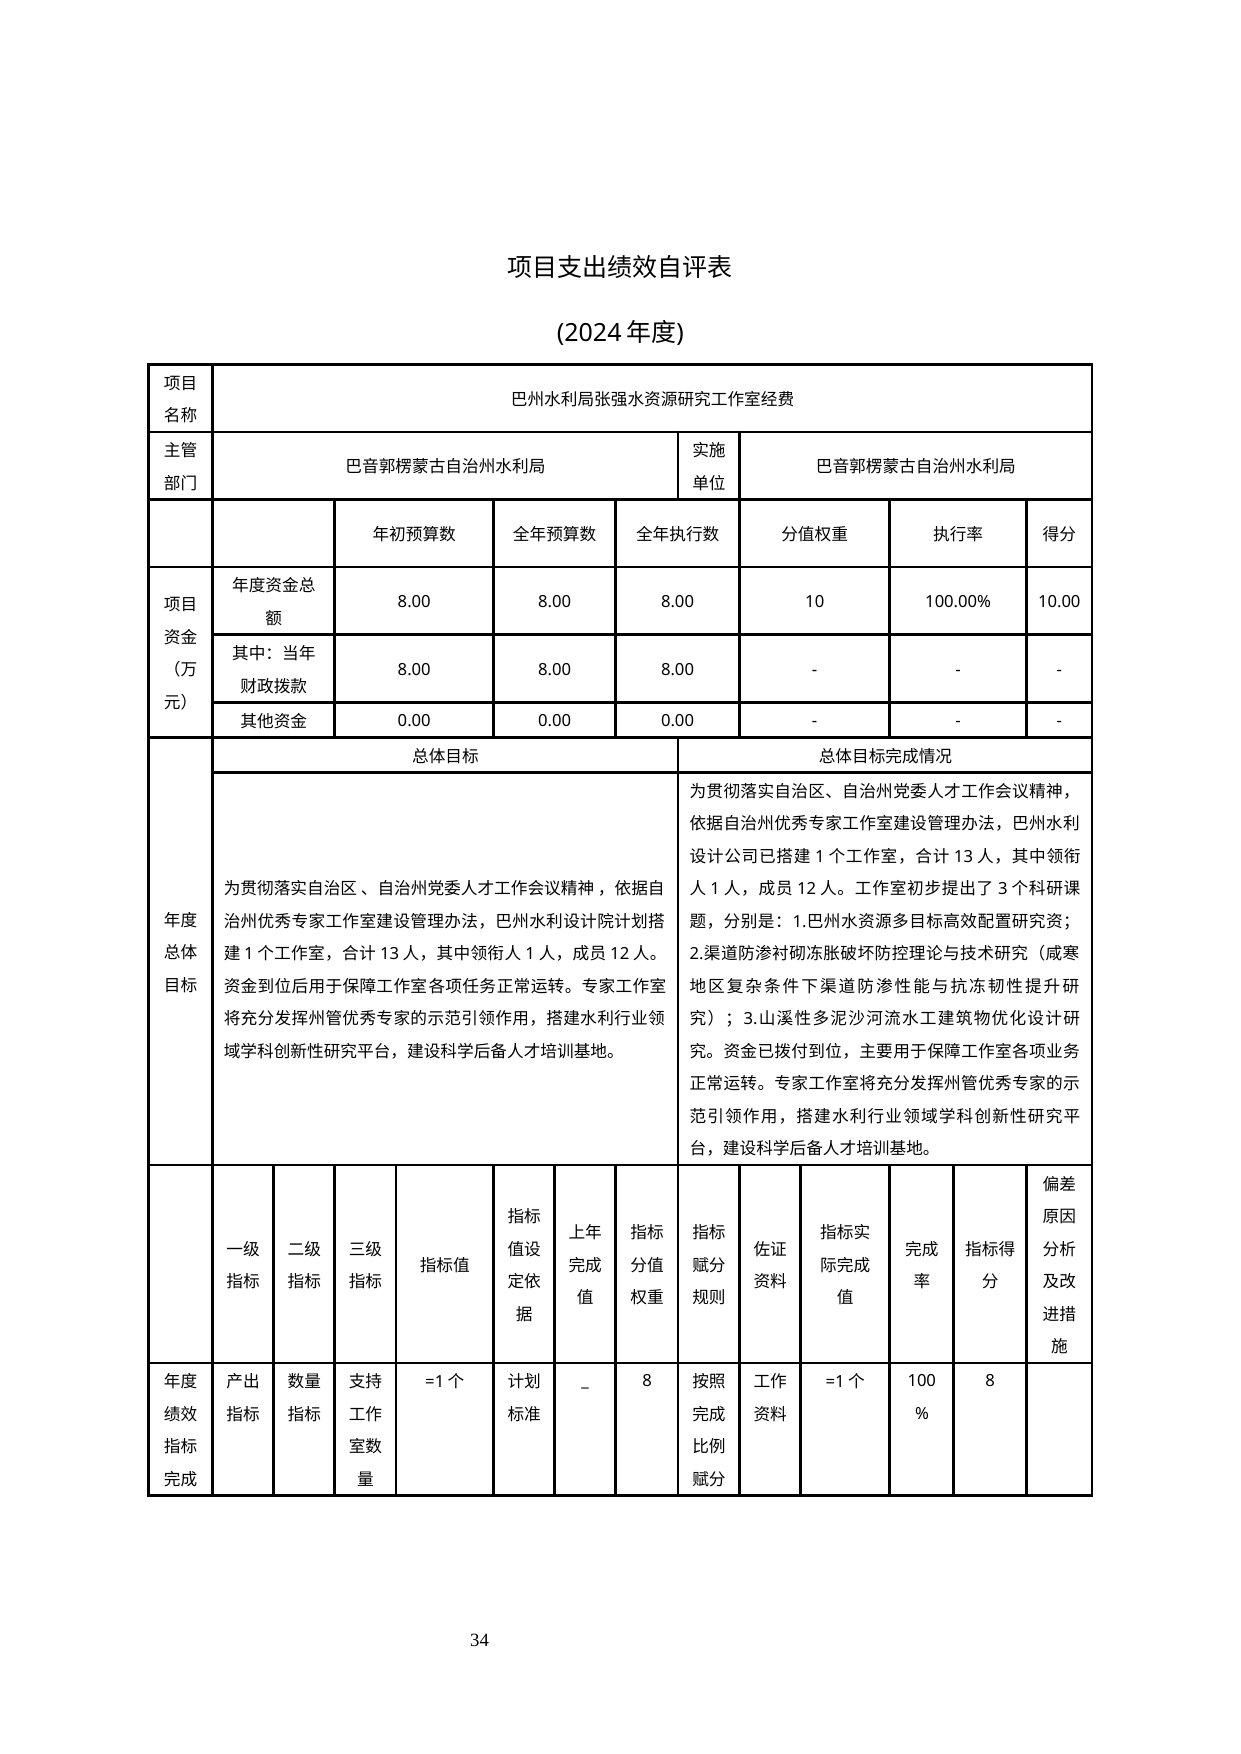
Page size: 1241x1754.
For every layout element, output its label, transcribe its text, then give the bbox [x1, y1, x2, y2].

table_cell 10 [741, 568, 888, 633]
table_cell - [891, 704, 1025, 736]
table_cell 8 [955, 1364, 1025, 1494]
table_cell 全年执行数 [617, 501, 738, 566]
table_cell 巴音郭楞蒙古自治州水利局 [741, 433, 1091, 498]
table_cell 主管部门 [150, 433, 211, 498]
table_cell 一级指标 [214, 1166, 272, 1361]
table_cell 其他资金 [214, 704, 333, 736]
table_header 项目支出绩效自评表 [148, 233, 1092, 298]
table_cell 0.00 [617, 704, 738, 736]
table_cell 巴音郭楞蒙古自治州水利局 [214, 433, 677, 498]
table_cell 全年预算数 [495, 501, 614, 566]
table_cell 指标值设定依据 [495, 1166, 553, 1361]
table_cell [1028, 1364, 1091, 1494]
table_cell =1个 [397, 1364, 492, 1494]
table_cell 分值权重 [741, 501, 888, 566]
table_cell 10.00 [1028, 568, 1091, 633]
table_cell 年度资金总额 [214, 568, 333, 633]
table_cell 年初预算数 [336, 501, 492, 566]
table_cell 8.00 [617, 568, 738, 633]
table_cell 100.00% [891, 568, 1025, 633]
table_cell [150, 501, 211, 566]
table_cell _ [556, 1364, 614, 1494]
table_cell 数量指标 [275, 1364, 333, 1494]
table_cell - [1028, 704, 1091, 736]
table_cell 总体目标完成情况 [679, 739, 1091, 771]
table_cell 项目资金 （万元） [150, 568, 211, 736]
table_cell 执行率 [891, 501, 1025, 566]
table_cell 按照完成比例赋分 [679, 1364, 738, 1494]
table_cell 偏差原因分析及改进措施 [1028, 1166, 1091, 1361]
table_cell 巴州水利局张强水资源研究工作室经费 [214, 366, 1091, 431]
table_cell 为贯彻落实自治区 、自治州党委人才工作会议精神 ，依据自治州优秀专家工作室建设管理办法，巴州水利设计院计划搭建1个工作室，合计13人，其中领衔人1人，成员12人。资金到位后用于保障工作室各项任务正常运转。专家工作室将充分发挥州管优秀专家的示范引领作用，搭建水利行业领域学科创新性研究平台，建设科学后备人才培训基地。 [214, 774, 677, 1164]
table_cell 8.00 [336, 568, 492, 633]
table_cell 8 [617, 1364, 677, 1494]
table_cell 年度总体目标 [150, 739, 211, 1164]
table_cell (2024年度) [148, 298, 1092, 363]
table_cell [150, 1166, 211, 1361]
table_cell 三级指标 [336, 1166, 395, 1361]
table_cell 8.00 [617, 636, 738, 701]
table_cell - [741, 636, 888, 701]
table_cell 指标赋分规则 [679, 1166, 738, 1361]
table_cell 完成率 [891, 1166, 952, 1361]
table_cell 指标值 [397, 1166, 492, 1361]
table_cell 8.00 [495, 636, 614, 701]
table_cell 总体目标 [214, 739, 677, 771]
table_cell 指标得分 [955, 1166, 1025, 1361]
table_cell 项目名称 [150, 366, 211, 431]
table_cell 支持工作室数量 [336, 1364, 395, 1494]
table_cell 工作资料 [741, 1364, 799, 1494]
table_cell - [891, 636, 1025, 701]
table_cell 0.00 [495, 704, 614, 736]
table_cell 计划标准 [495, 1364, 553, 1494]
table_cell 产出指标 [214, 1364, 272, 1494]
table_cell 其中：当年财政拨款 [214, 636, 333, 701]
table_cell 为贯彻落实自治区、自治州党委人才工作会议精神，依据自治州优秀专家工作室建设管理办法，巴州水利设计公司已搭建1个工作室，合计13人，其中领衔人1人，成员12人。工作室初步提出了3个科研课题，分别是：1.巴州水资源多目标高效配置研究资；2.渠道防渗衬砌冻胀破坏防控理论与技术研究（咸寒地区复杂条件下渠道防渗性能与抗冻韧性提升研究）；3.山溪性多泥沙河流水工建筑物优化设计研究。资金已拨付到位，主要用于保障工作室各项业务正常运转。专家工作室将充分发挥州管优秀专家的示范引领作用，搭建水利行业领域学科创新性研究平台，建设科学后备人才培训基地。 [679, 774, 1091, 1164]
table_cell 8.00 [336, 636, 492, 701]
table_cell 指标实际完成值 [802, 1166, 888, 1361]
table_cell 二级指标 [275, 1166, 333, 1361]
table_cell - [741, 704, 888, 736]
table_cell 100% [891, 1364, 952, 1494]
table_cell 佐证资料 [741, 1166, 799, 1361]
table_cell 年度绩效指标完成情况 [150, 1364, 211, 1494]
table_cell =1个 [802, 1364, 888, 1494]
table_cell 实施单位 [679, 433, 738, 498]
table_cell 8.00 [495, 568, 614, 633]
table_cell 上年完成值 [556, 1166, 614, 1361]
table_cell 0.00 [336, 704, 492, 736]
table_cell [214, 501, 333, 566]
table_cell 得分 [1028, 501, 1091, 566]
table_cell - [1028, 636, 1091, 701]
table_cell 指标分值权重 [617, 1166, 677, 1361]
